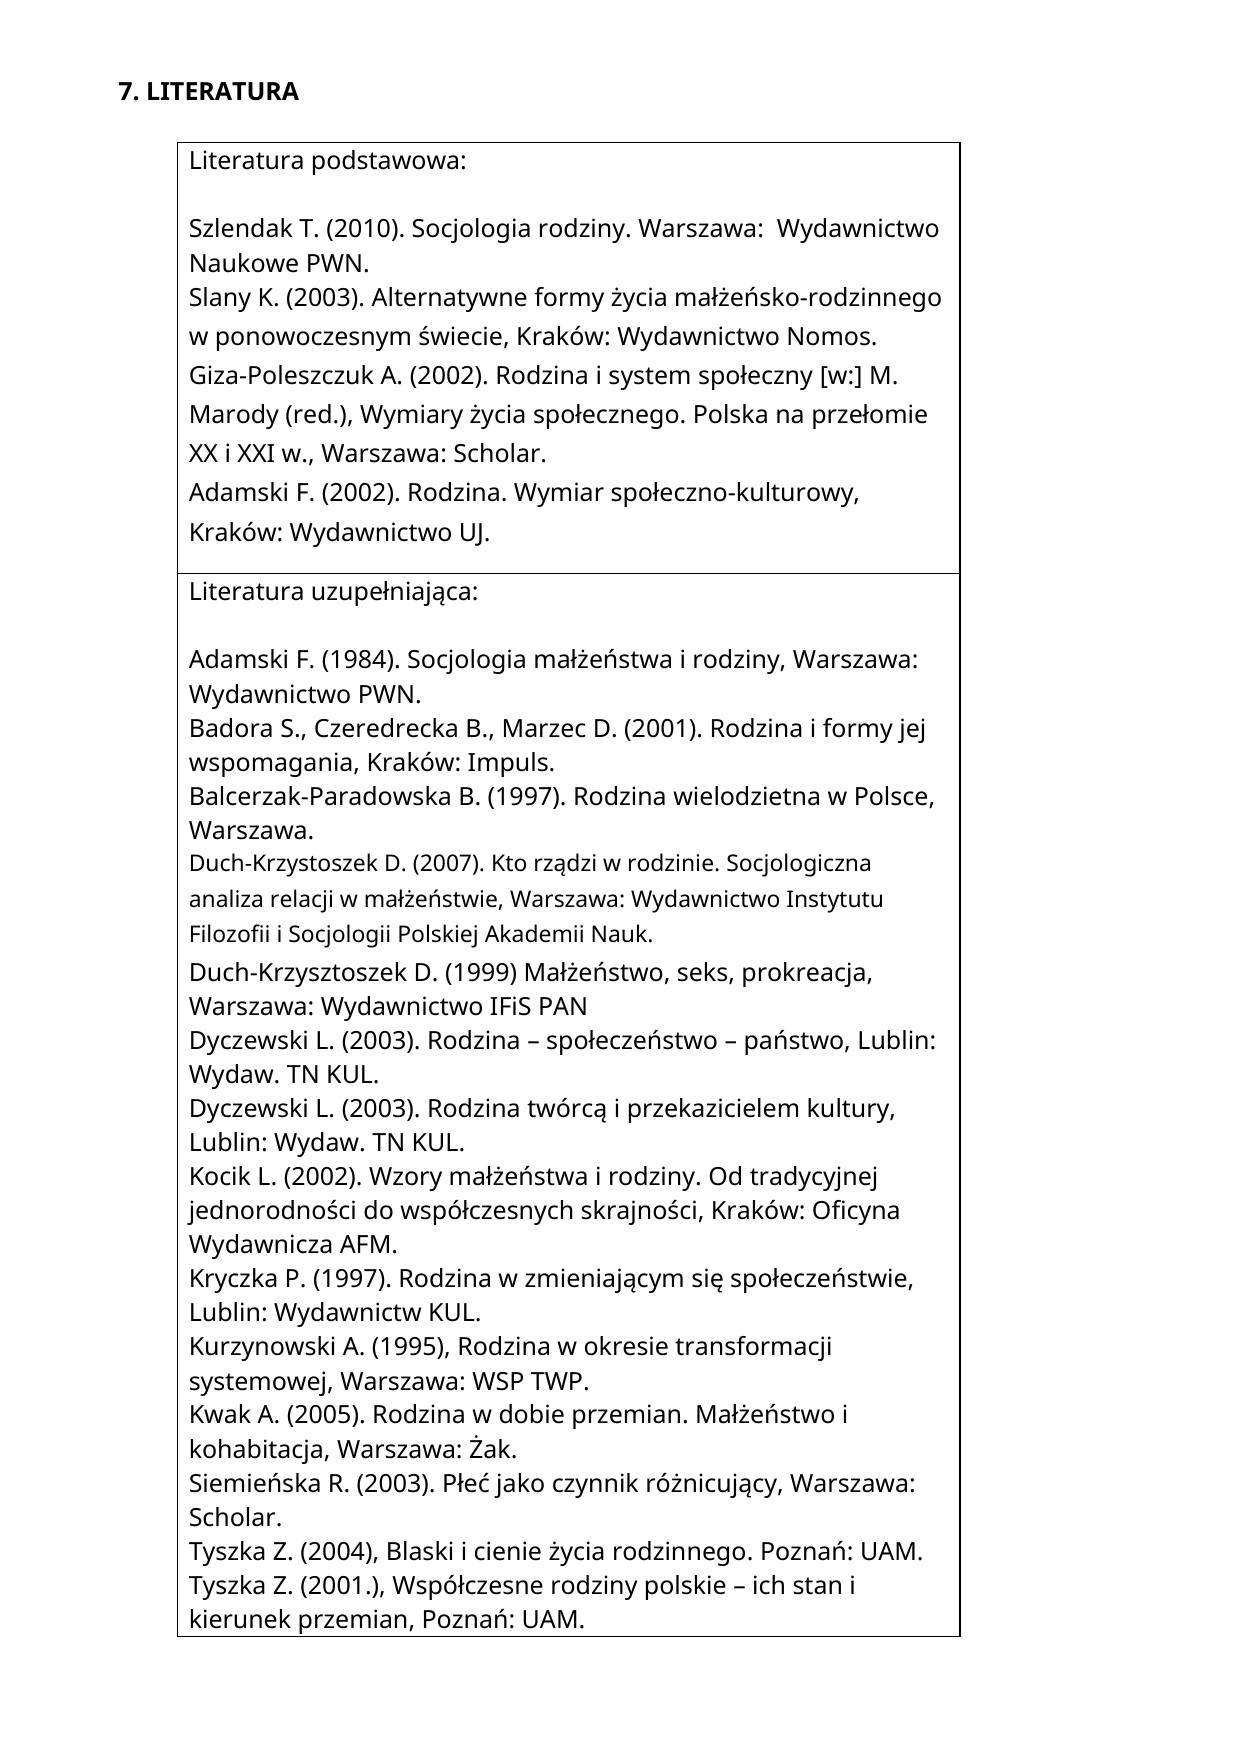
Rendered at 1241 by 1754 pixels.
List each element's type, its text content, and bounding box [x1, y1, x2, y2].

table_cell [178, 574, 959, 1636]
table_header Literatura podstawowa: Szlendak T. (2010). Socjologia rodziny. Warszawa: Wydawnictwo Naukowe PWN. Slany K. (2003). Alternatywne formy życia małżeńsko-rodzinnego w ponowoczesnym świecie, Kraków: Wydawnictwo Nomos. Giza-Poleszczuk A. (2002). Rodzina i system społeczny [w:] M. Marody (red.), Wymiary życia społecznego. Polska na przełomie XX i XXI w., Warszawa: Scholar. Adamski F. (2002). Rodzina. Wymiar społeczno-kulturowy, Kraków: Wydawnictwo UJ. [178, 143, 959, 573]
text 7. LITERATURA [118, 74, 1122, 108]
